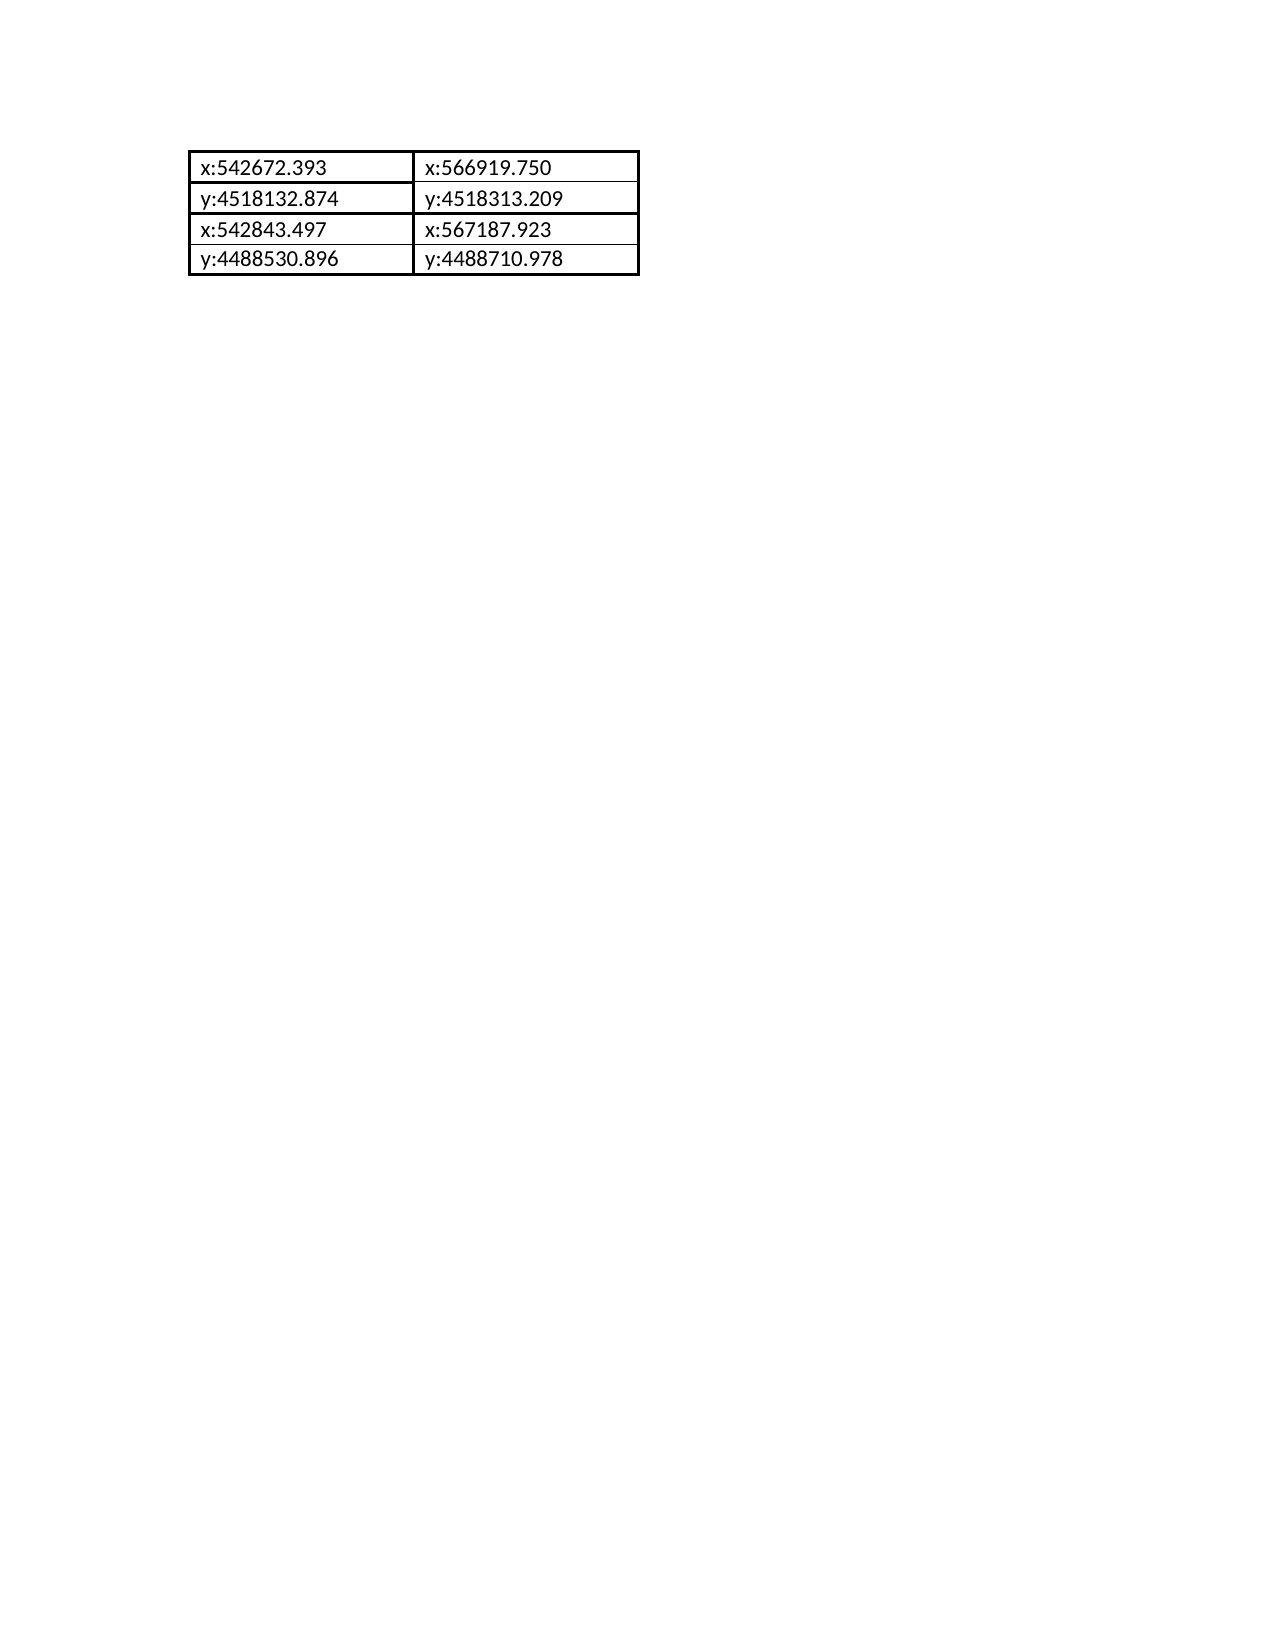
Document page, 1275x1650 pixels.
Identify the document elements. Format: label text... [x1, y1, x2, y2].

table_cell y:4488710.978 [415, 245, 637, 272]
table_cell y:4488530.896 [191, 245, 412, 272]
table_cell y:4518132.874 [191, 184, 412, 212]
table_header x:542672.393 [191, 153, 412, 181]
table_cell x:542843.497 [191, 215, 412, 243]
table_cell x:567187.923 [415, 215, 637, 243]
table_cell y:4518313.209 [415, 182, 637, 212]
table_header x:566919.750 [415, 153, 637, 181]
